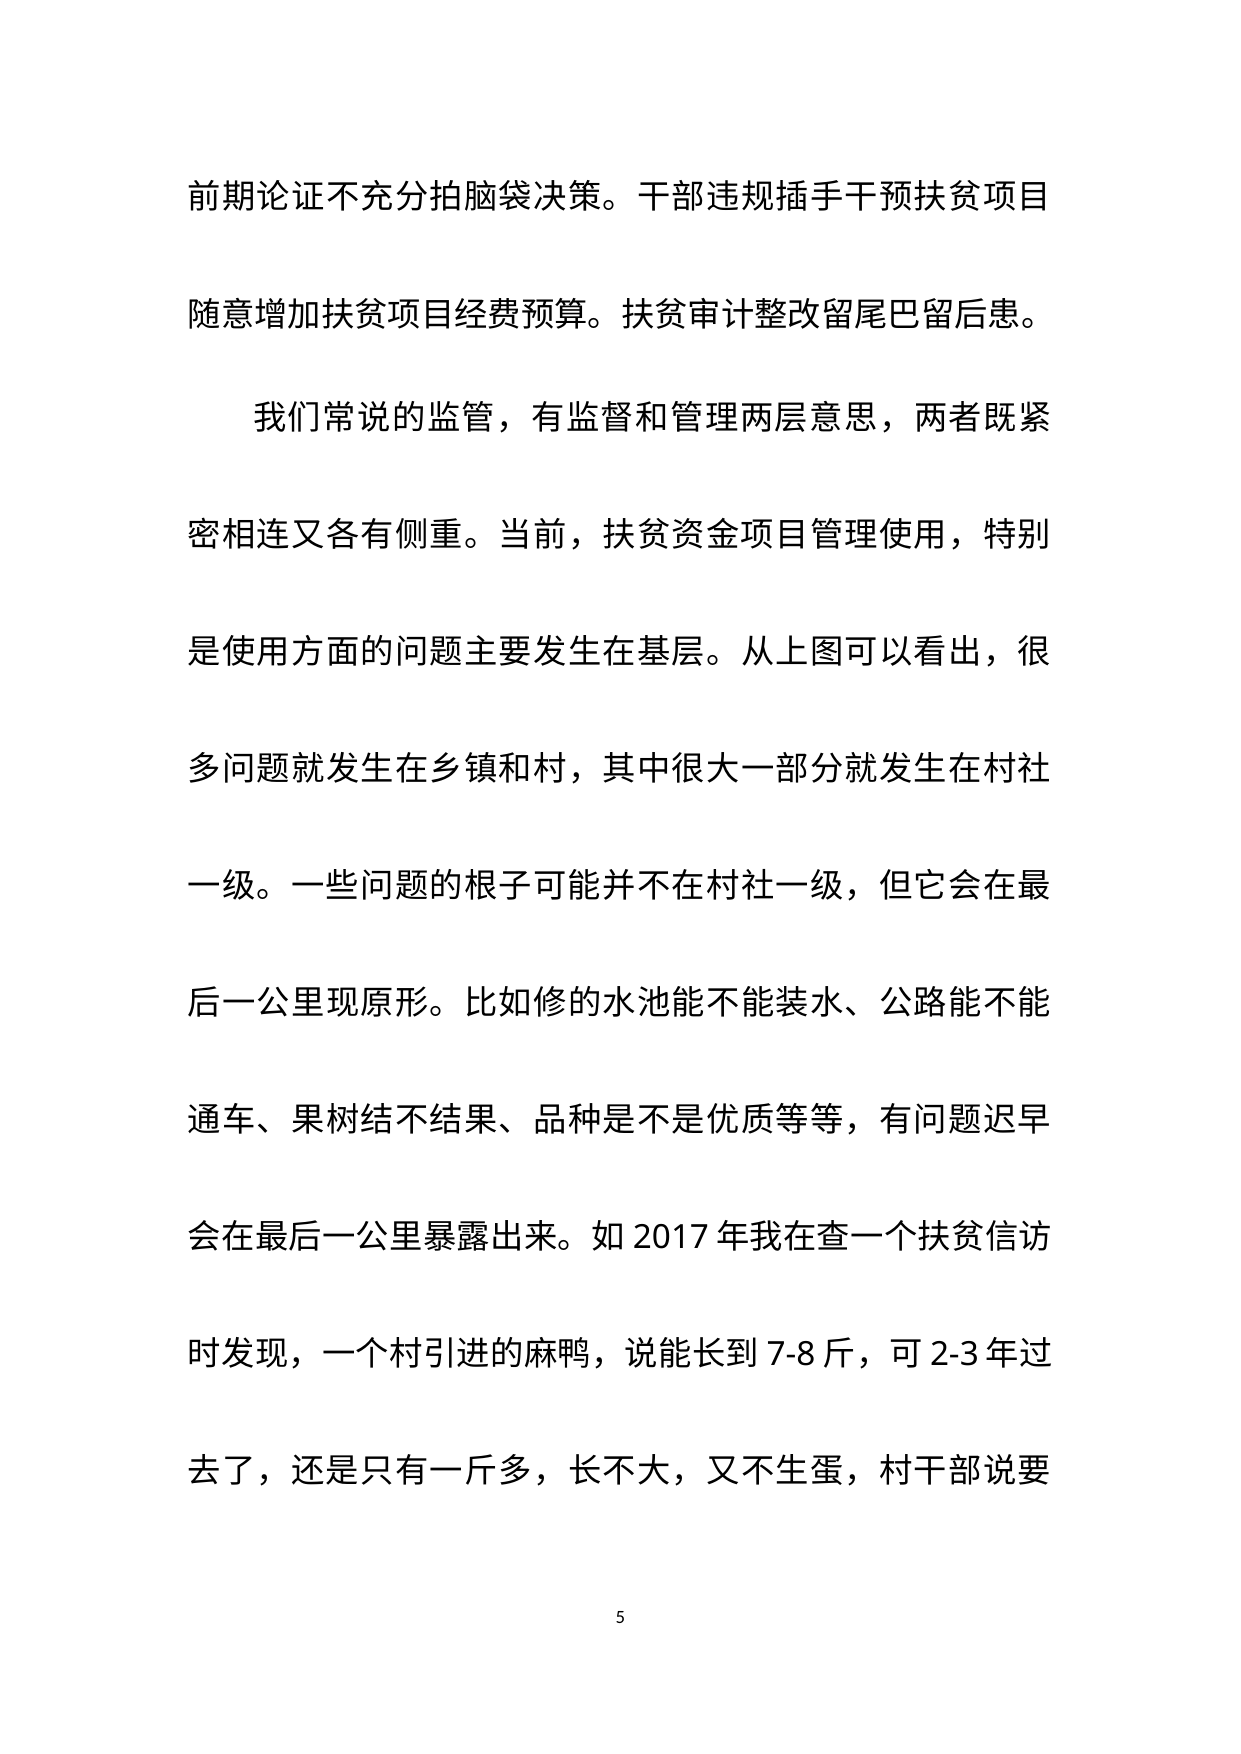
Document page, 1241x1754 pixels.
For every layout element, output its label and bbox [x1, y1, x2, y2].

text [187, 382, 1053, 1500]
text [187, 162, 1053, 344]
